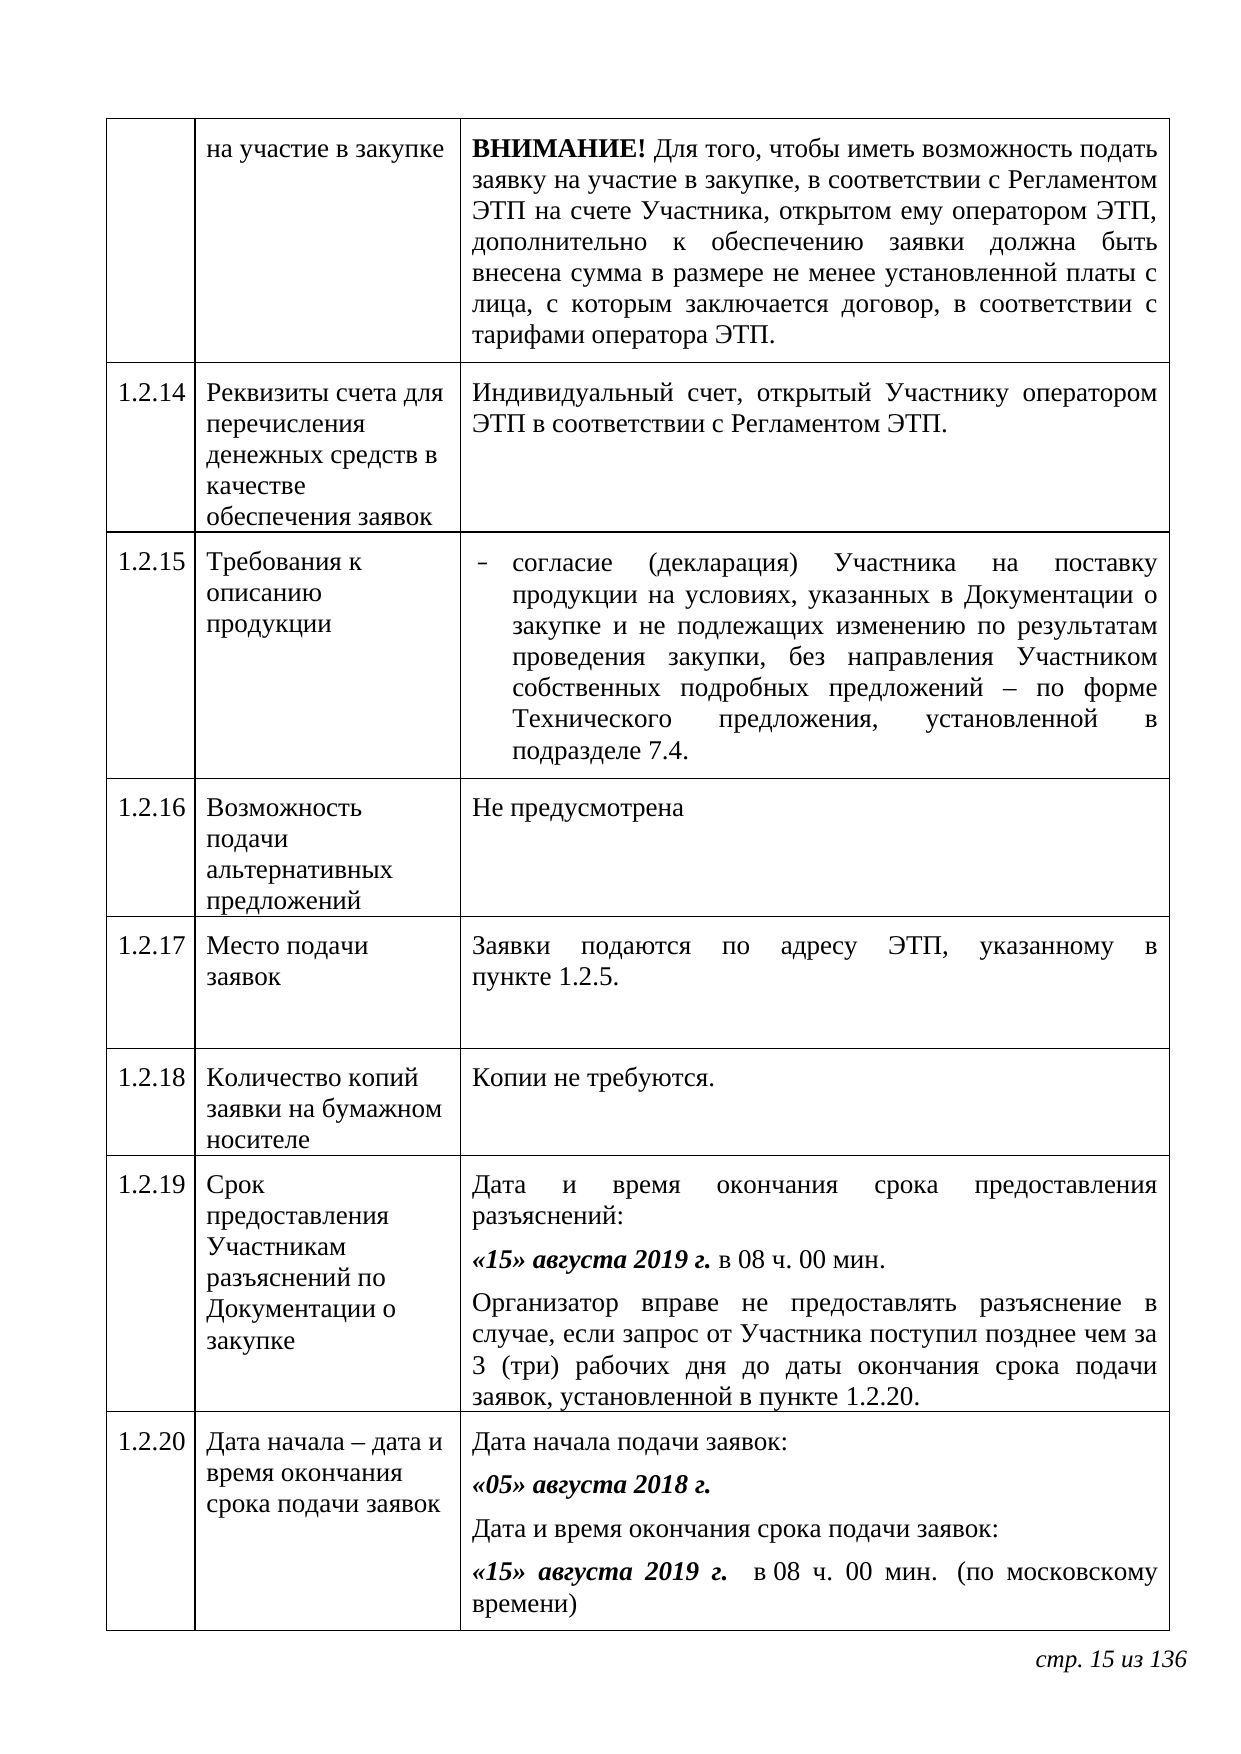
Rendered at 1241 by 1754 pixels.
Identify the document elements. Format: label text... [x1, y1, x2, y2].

table_cell Требования к описанию продукции [196, 533, 460, 777]
table_cell Копии не требуются. [461, 1049, 1169, 1154]
table_cell Не предусмотрена [461, 779, 1169, 916]
table_cell Срок предоставления Участникам разъяснений по Документации о закупке [196, 1156, 460, 1411]
table_cell Возможность подачи альтернативных предложений [196, 779, 460, 916]
table_cell [107, 1412, 194, 1630]
table_cell Реквизиты счета для перечисления денежных средств в качестве обеспечения заявок [196, 363, 460, 531]
table_cell [107, 1049, 194, 1154]
table_cell согласие (декларация) Участника на поставку продукции на условиях, указанных в Документации о закупке и не подлежащих изменению по результатам проведения закупки, без направления Участником собственных подробных предложений – по форме Технического предложения, установленной в подразделе 7.4. [461, 533, 1169, 777]
table_cell Количество копий заявки на бумажном носителе [196, 1049, 460, 1154]
table_cell Место подачи заявок [196, 917, 460, 1047]
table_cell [461, 119, 1169, 362]
table_cell [107, 779, 194, 916]
table_cell [107, 533, 194, 777]
table_cell [107, 917, 194, 1047]
table_cell [107, 1156, 194, 1411]
table_cell Дата начала подачи заявок: «05» августа 2018 г. Дата и время окончания срока подачи заявок: «15» августа 2019 г. в 08 ч. 00 мин. (по московскому времени) [461, 1412, 1169, 1630]
table_cell Дата начала – дата и время окончания срока подачи заявок [196, 1412, 460, 1630]
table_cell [196, 119, 460, 362]
table_cell Дата и время окончания срока предоставления разъяснений: «15» августа 2019 г. в 08 ч. 00 мин. Организатор вправе не предоставлять разъяснение в случае, если запрос от Участника поступил позднее чем за 3 (три) рабочих дня до даты окончания срока подачи заявок, установленной в пункте 1.2.20. [461, 1156, 1169, 1411]
table_cell [107, 363, 194, 531]
table_cell [107, 119, 194, 362]
table_cell Заявки подаются по адресу ЭТП, указанному в пункте 1.2.5. [461, 917, 1169, 1047]
table_cell Индивидуальный счет, открытый Участнику оператором ЭТП в соответствии с Регламентом ЭТП. [461, 363, 1169, 531]
